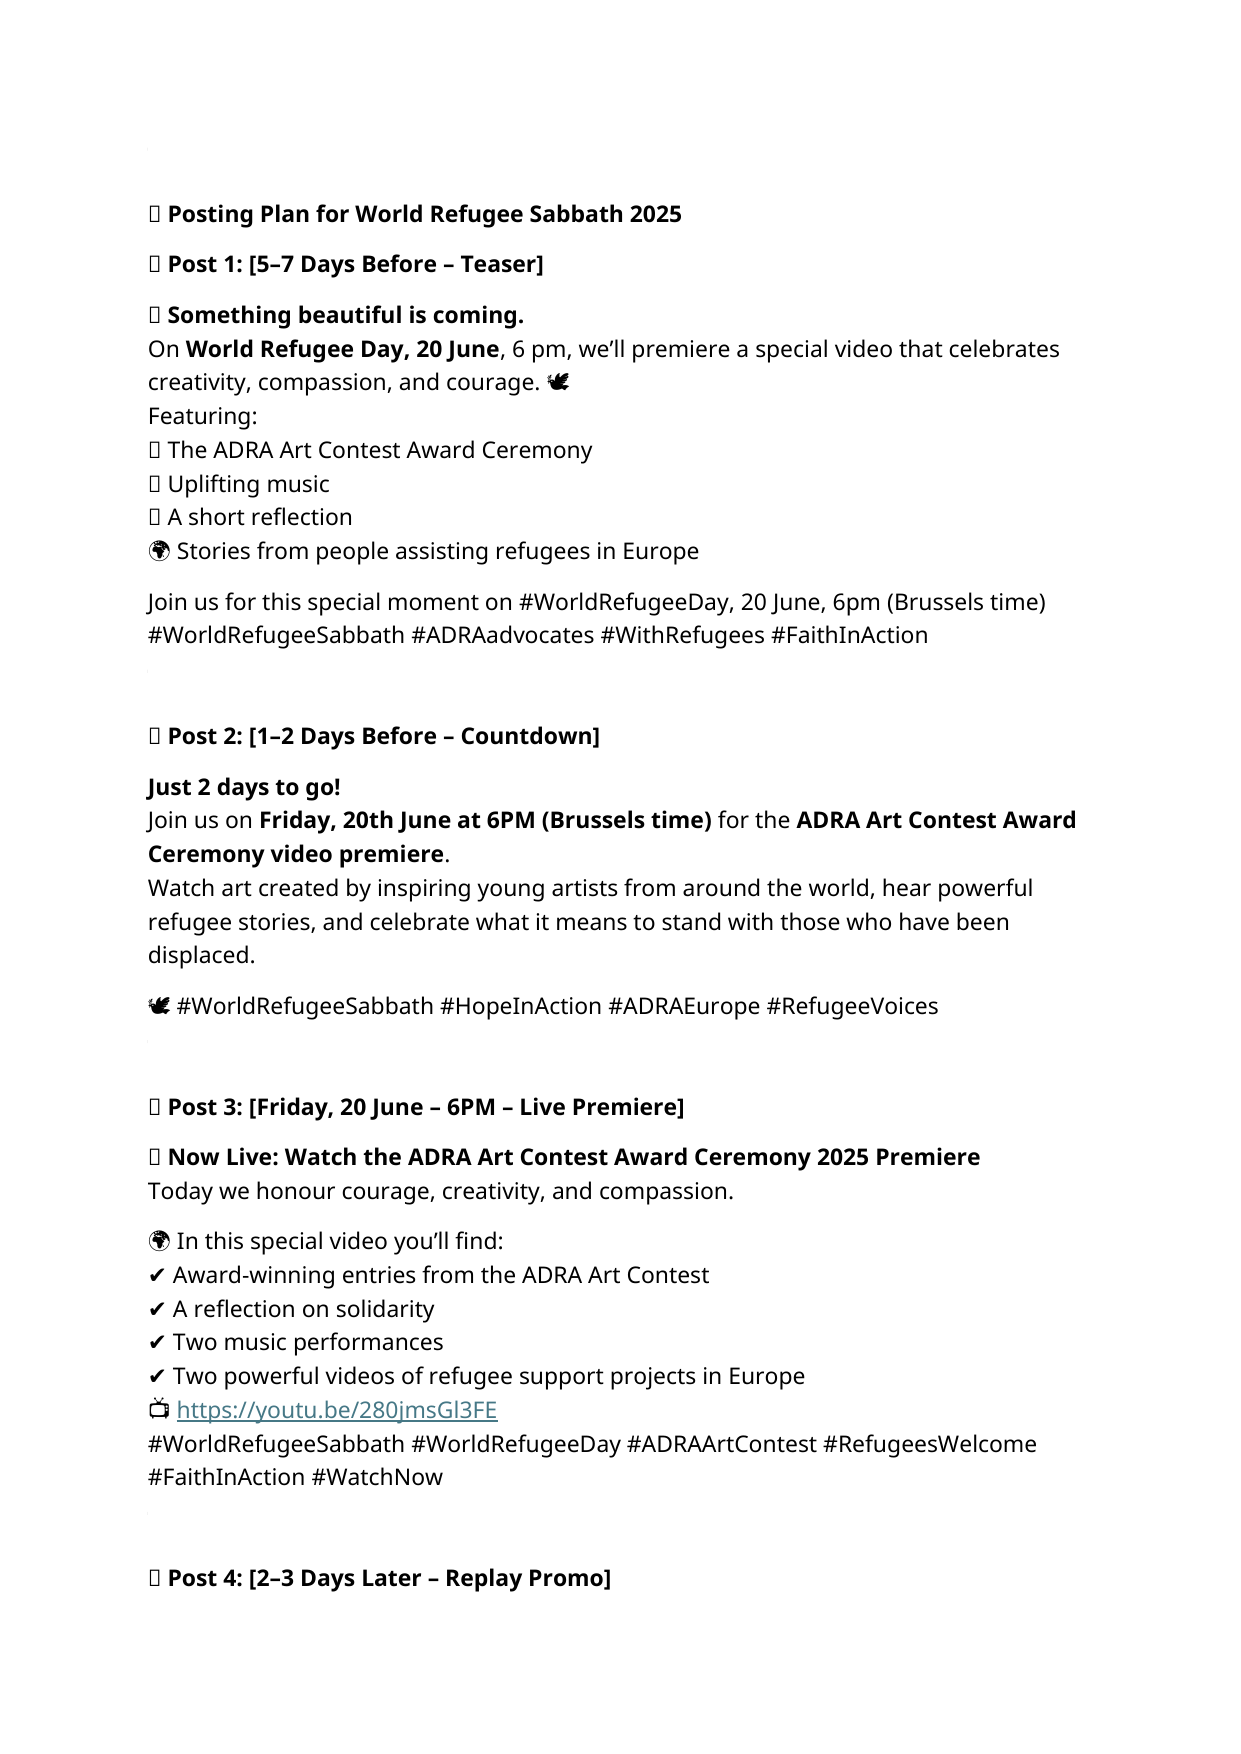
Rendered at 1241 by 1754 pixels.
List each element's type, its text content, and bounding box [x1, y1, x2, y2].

text 🔹 Post 3: [Friday, 20 June – 6PM – Live Premiere] [148, 1091, 1093, 1122]
text Just 2 days to go! Join us on Friday, 20th June at 6PM (Brussels time) for the ADRA Art Contest Award Ceremony video premiere. Watch art created by inspiring young artists from around the world, hear powerful refugee stories, and celebrate what it means to stand with those who have been displaced. [148, 771, 1093, 971]
text 🔹 Post 2: [1–2 Days Before – Countdown] [148, 720, 1093, 751]
text 📅 Something beautiful is coming. On World Refugee Day, 20 June, 6 pm, we’ll premiere a special video that celebrates creativity, compassion, and courage. 🕊️ Featuring: 🎨 The ADRA Art Contest Award Ceremony 🎶 Uplifting music 📖 A short reflection 🌍 Stories from people assisting refugees in Europe [148, 299, 1093, 566]
text Join us for this special moment on #WorldRefugeeDay, 20 June, 6pm (Brussels time) #WorldRefugeeSabbath #ADRAadvocates #WithRefugees #FaithInAction [148, 586, 1093, 651]
text 🕊️ #WorldRefugeeSabbath #HopeInAction #ADRAEurope #RefugeeVoices [148, 990, 1093, 1021]
text 🔹 Post 4: [2–3 Days Later – Replay Promo] [148, 1562, 1093, 1593]
text 🔁 Posting Plan for World Refugee Sabbath 2025 [148, 198, 1093, 229]
text 🔹 Post 1: [5–7 Days Before – Teaser] [148, 248, 1093, 280]
text 🌍 In this special video you’ll find: ✔️ Award-winning entries from the ADRA Art Contest ✔️ A reflection on solidarity ✔️ Two music performances ✔️ Two powerful videos of refugee support projects in Europe 📺 https://youtu.be/280jmsGl3FE #WorldRefugeeSabbath #WorldRefugeeDay #ADRAArtContest #RefugeesWelcome #FaithInAction #WatchNow [148, 1225, 1093, 1493]
text 🎥 Now Live: Watch the ADRA Art Contest Award Ceremony 2025 Premiere Today we honour courage, creativity, and compassion. [148, 1141, 1093, 1206]
